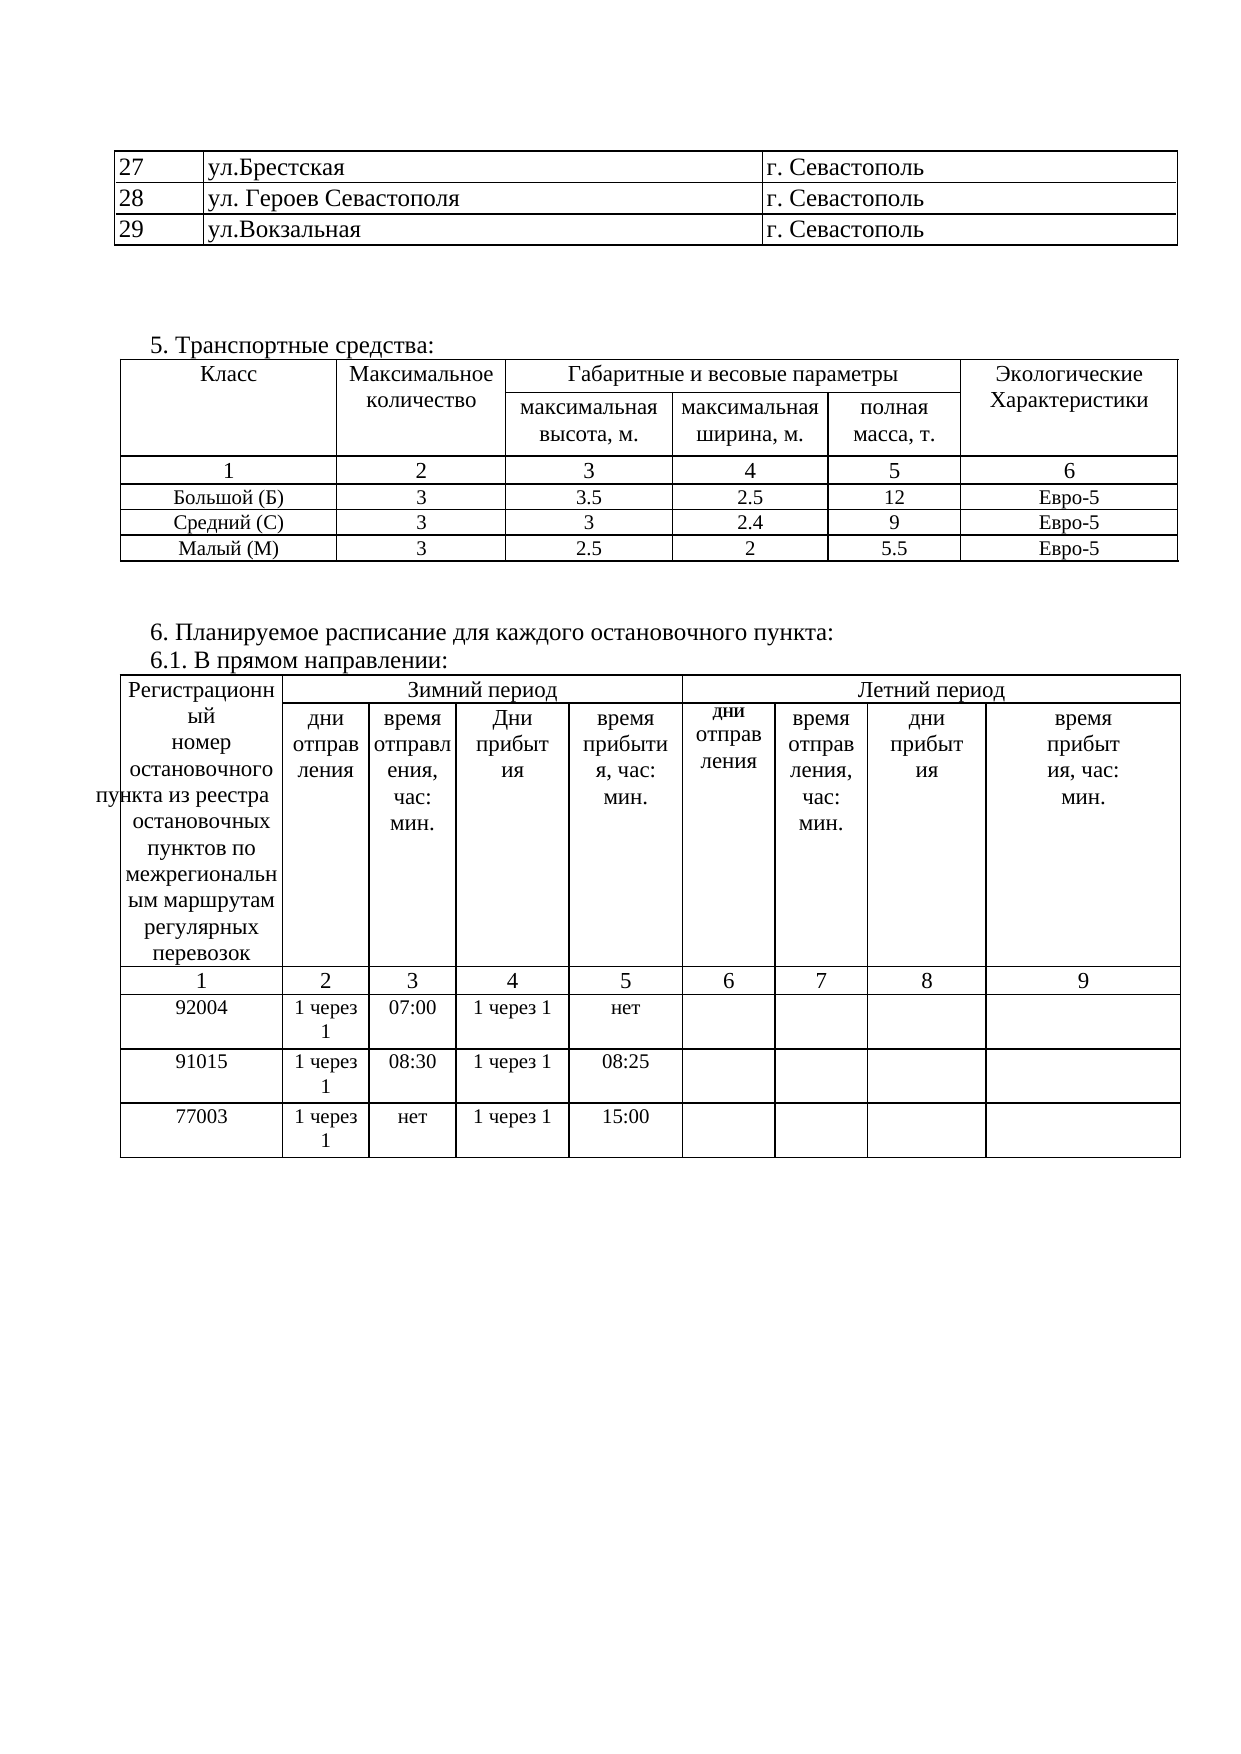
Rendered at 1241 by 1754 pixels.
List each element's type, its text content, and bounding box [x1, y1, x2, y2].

table_cell 5.5 [829, 536, 960, 560]
table_cell 2.5 [673, 485, 827, 509]
table_header Зимний период [283, 676, 682, 702]
table_cell ДНИ отправ ления [683, 704, 774, 966]
table_cell полная масса, т. [829, 393, 960, 455]
text 6.1. В прямом направлении: [150, 645, 1090, 674]
table_header Габаритные и весовые параметры [506, 360, 960, 392]
table_cell дни прибыт ия [868, 704, 985, 966]
table_cell максимальная высота, м. [506, 393, 672, 455]
table_cell 4 [457, 967, 568, 993]
table_cell 3.5 [506, 485, 672, 509]
table_cell Средний (С) [121, 510, 336, 534]
table_cell [868, 1050, 985, 1102]
table_cell 3 [370, 967, 455, 993]
table_cell [868, 1104, 985, 1157]
table_cell [776, 1104, 867, 1157]
table_cell 77003 [121, 1104, 282, 1157]
table_header Экологические Характеристики [961, 360, 1177, 455]
table_cell Дни прибыт ия [457, 704, 568, 966]
table_header Класс [121, 360, 336, 455]
table_cell 6 [683, 967, 774, 993]
table_cell 2 [283, 967, 368, 993]
table_cell Евро-5 [961, 536, 1177, 560]
table_cell 12 [829, 485, 960, 509]
table_cell [683, 995, 774, 1048]
table_cell [683, 1104, 774, 1157]
table_cell 3 [506, 457, 672, 483]
table_cell 7 [776, 967, 867, 993]
table_header Максимальное количество [337, 360, 505, 455]
table_cell г. Севастополь [763, 213, 1177, 244]
table_cell 1 через 1 [283, 995, 368, 1048]
table_cell [987, 1104, 1180, 1157]
table_cell 9 [829, 510, 960, 534]
table_cell Большой (Б) [121, 485, 336, 509]
table_cell дни отправ ления [283, 704, 368, 966]
table_cell [987, 995, 1180, 1048]
table_cell 1 [121, 457, 336, 483]
text 5. Транспортные средства: [150, 330, 1090, 358]
table_cell [776, 995, 867, 1048]
table_cell 1 через 1 [457, 1050, 568, 1102]
table_cell 5 [829, 457, 960, 483]
table_cell 4 [673, 457, 827, 483]
table_cell 3 [506, 510, 672, 534]
table_cell г. Севастополь [763, 152, 1177, 181]
table_cell Евро-5 [961, 510, 1177, 534]
table_cell 29 [115, 214, 203, 244]
table_cell ул.Вокзальная [204, 215, 762, 244]
table_cell [683, 1050, 774, 1102]
text 6. Планируемое расписание для каждого остановочного пункта: [150, 617, 1090, 645]
table_cell время прибыти я, час: мин. [570, 704, 682, 966]
table_cell нет [370, 1104, 455, 1157]
table_cell [987, 1050, 1180, 1102]
table_cell Малый (М) [121, 536, 336, 560]
table_cell нет [570, 995, 682, 1048]
table_cell 07:00 [370, 995, 455, 1048]
table_cell [776, 1050, 867, 1102]
table_cell время прибыт ия, час: мин. [987, 704, 1180, 966]
table_cell 2.4 [673, 510, 827, 534]
table_cell 91015 [121, 1050, 282, 1102]
table_cell Евро-5 [961, 485, 1177, 509]
table_cell г. Севастополь [763, 181, 1177, 213]
table_header Летний период [683, 676, 1180, 702]
table_cell [868, 995, 985, 1048]
table_cell 08:25 [570, 1050, 682, 1102]
table_cell 3 [337, 510, 505, 534]
table_cell 2 [673, 536, 827, 560]
table_cell 1 через 1 [283, 1104, 368, 1157]
table_cell 27 [115, 152, 203, 181]
table_cell максимальная ширина, м. [673, 393, 827, 455]
table_header Регистрационный номер остановочного пункта из реестра остановочных пунктов по межрегиональным маршрутам регулярных перевозок [121, 676, 282, 966]
table_cell 15:00 [570, 1104, 682, 1157]
table_cell 92004 [121, 995, 282, 1048]
table_cell 1 [121, 967, 282, 993]
table_cell 1 через 1 [457, 1104, 568, 1157]
table_cell 28 [115, 183, 203, 213]
table_cell ул. Героев Севастополя [204, 183, 762, 213]
table_cell время отправ ления, час: мин. [776, 704, 867, 966]
table_cell 5 [570, 967, 682, 993]
table_cell ул.Брестская [204, 152, 762, 181]
table_cell 2 [337, 457, 505, 483]
table_cell 3 [337, 536, 505, 560]
table_cell 6 [961, 457, 1177, 483]
table_cell 1 через 1 [283, 1050, 368, 1102]
table_cell 8 [868, 967, 985, 993]
table_cell время отправл ения, час: мин. [370, 704, 455, 966]
table_cell 2.5 [506, 536, 672, 560]
table_cell 1 через 1 [457, 995, 568, 1048]
table_cell 3 [337, 485, 505, 509]
table_cell 08:30 [370, 1050, 455, 1102]
table_cell 9 [987, 967, 1180, 993]
